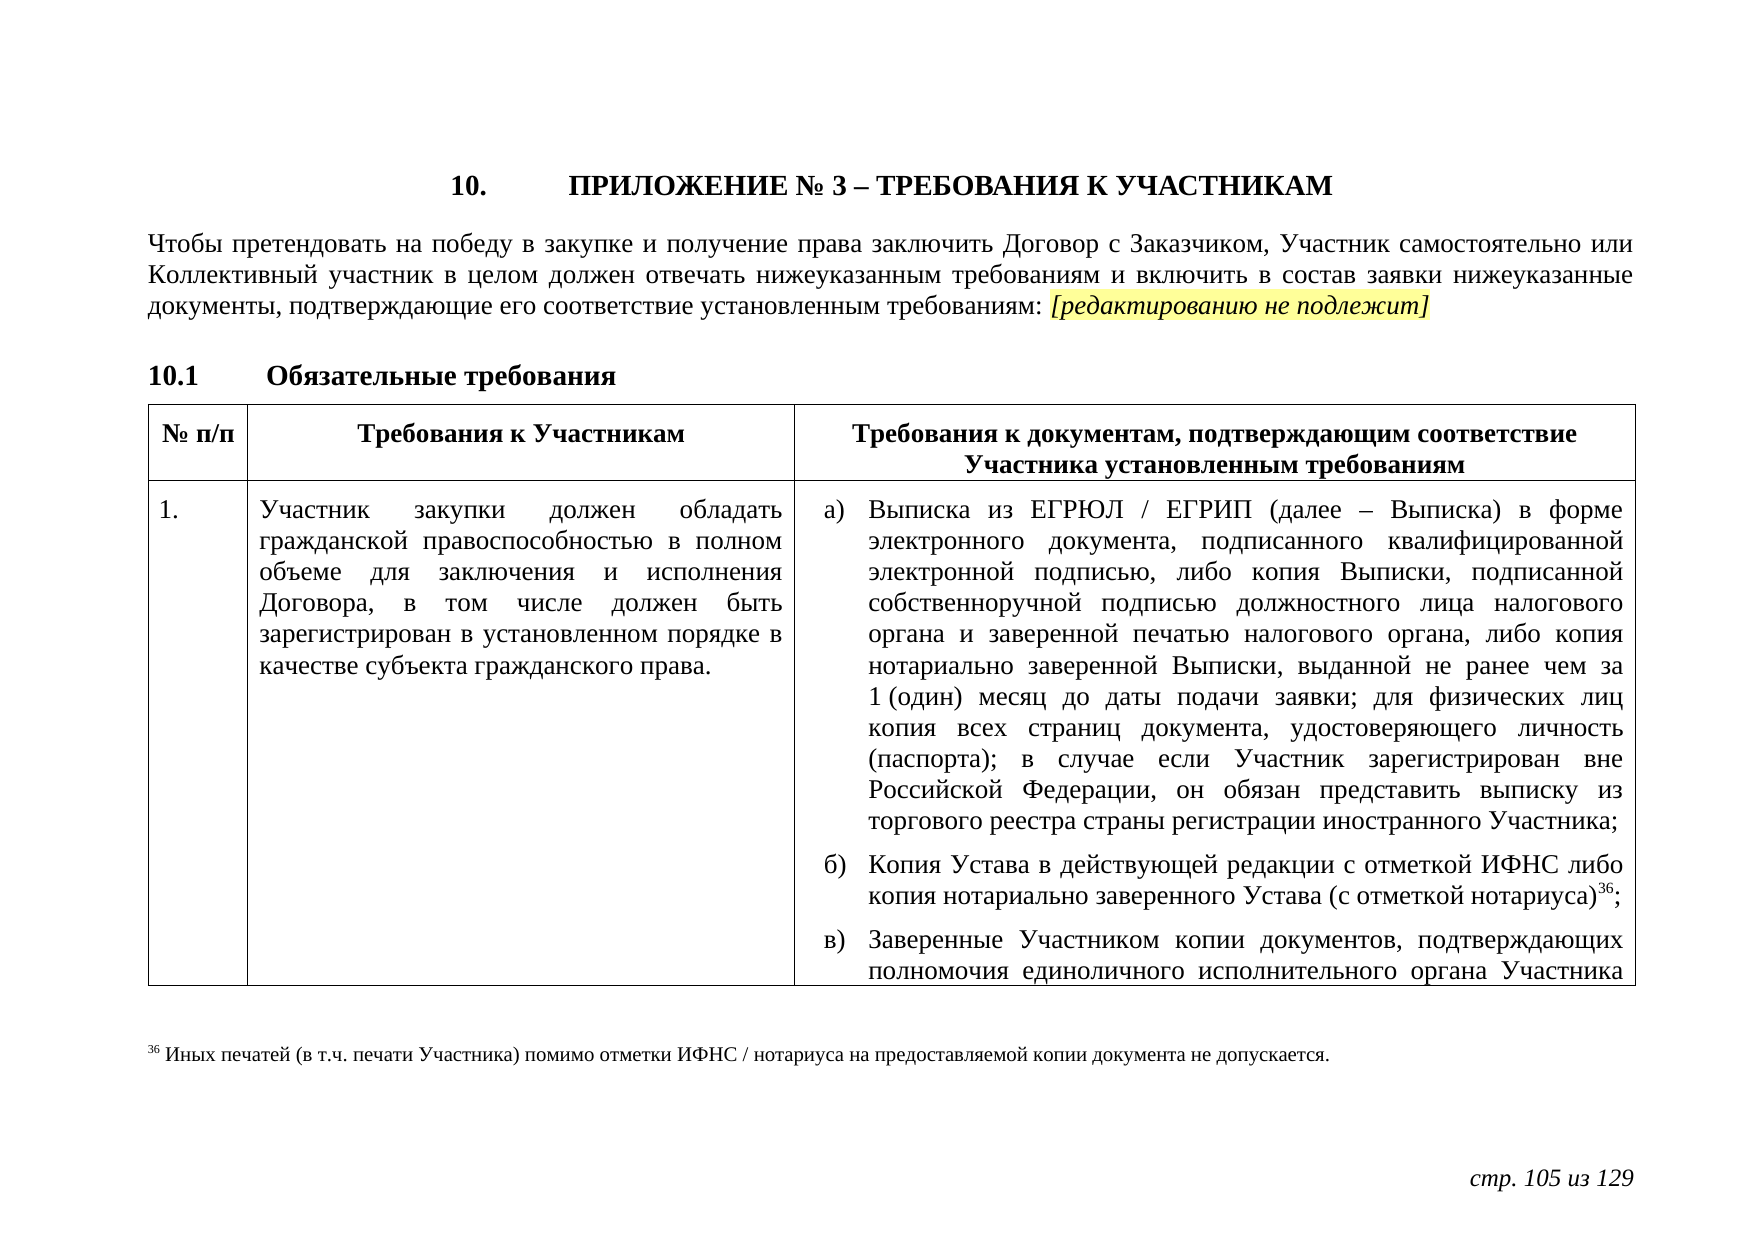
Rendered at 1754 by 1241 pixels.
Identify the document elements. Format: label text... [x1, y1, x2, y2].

table_header Требования к Участникам [248, 405, 794, 479]
table_header № п/п [149, 405, 247, 479]
subtitle Обязательные требования [148, 358, 1636, 391]
subtitle ПРИЛОЖЕНИЕ № 3 – ТРЕБОВАНИЯ К УЧАСТНИКАМ [148, 168, 1636, 202]
table_cell [149, 481, 247, 985]
text Чтобы претендовать на победу в закупке и получение права заключить Договор с Заказчиком, Участник самостоятельно или Коллективный участник в целом должен отвечать нижеуказанным требованиям и включить в состав заявки нижеуказанные документы, подтверждающие его соответствие установленным требованиям: [редактированию не подлежит] [148, 227, 1636, 320]
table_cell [248, 481, 794, 985]
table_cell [795, 481, 1635, 985]
table_header Требования к документам, подтверждающим соответствие Участника установленным требованиям [795, 405, 1635, 479]
